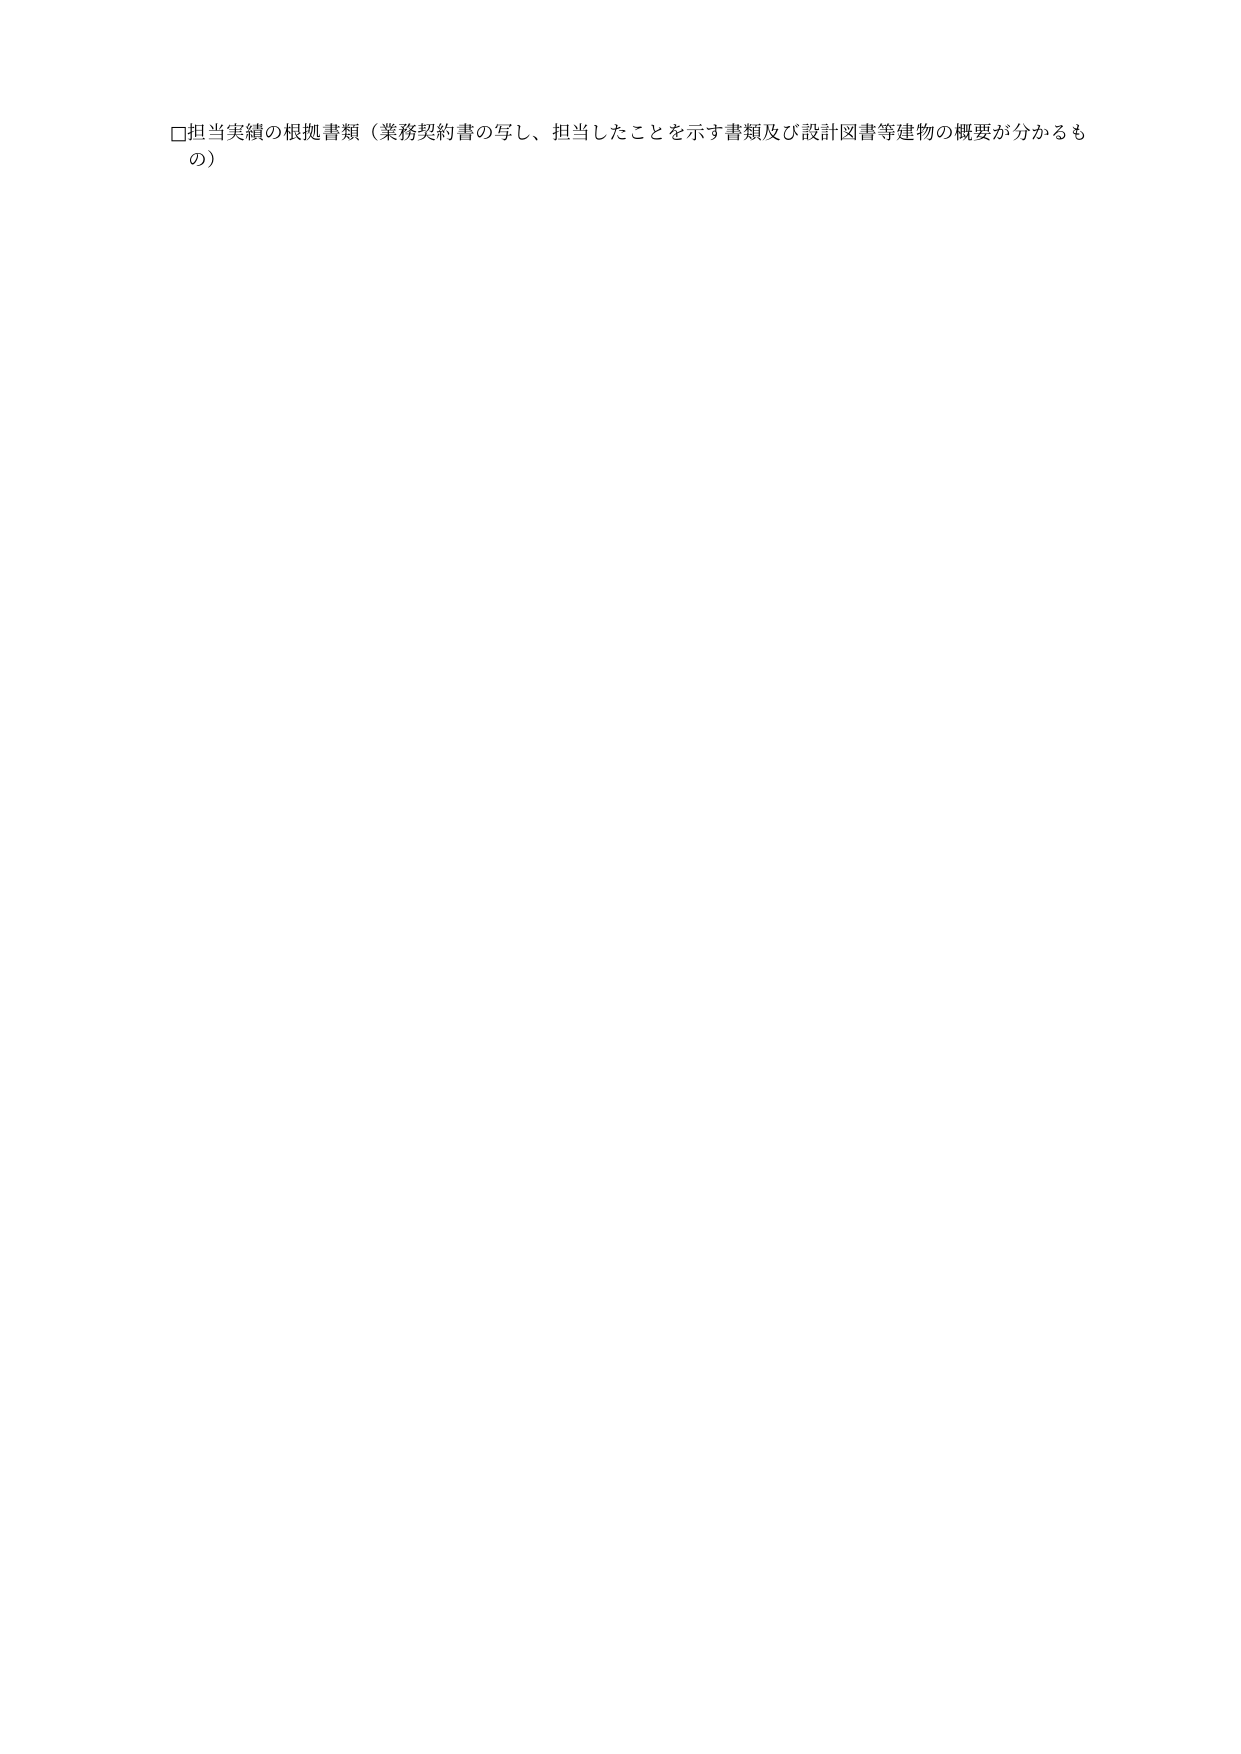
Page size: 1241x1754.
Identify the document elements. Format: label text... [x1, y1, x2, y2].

text □担当実績の根拠書類（業務契約書の写し、担当したことを示す書類及び設計図書等建物の概要が分かるもの） [169, 118, 1092, 172]
